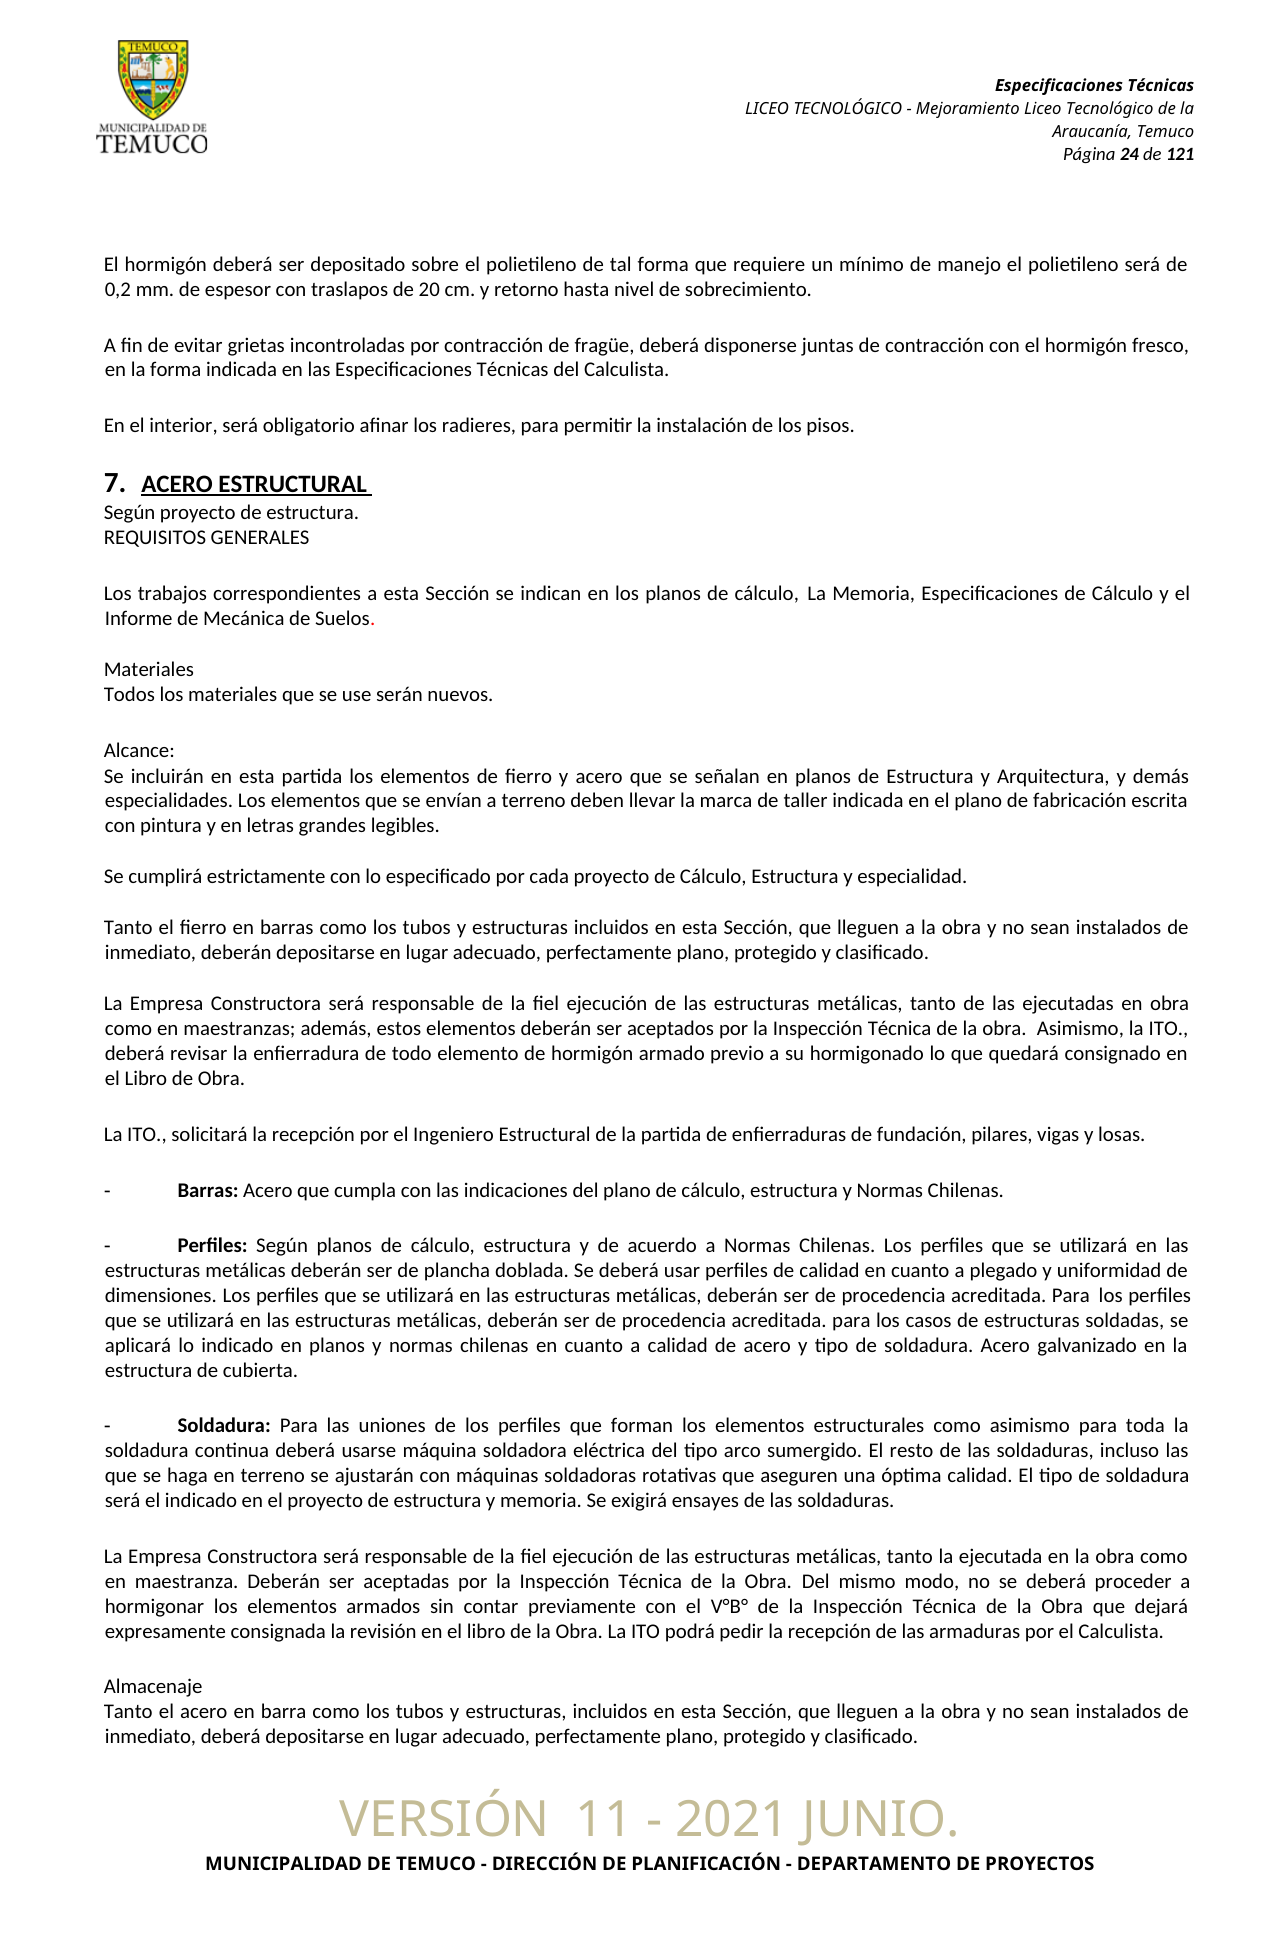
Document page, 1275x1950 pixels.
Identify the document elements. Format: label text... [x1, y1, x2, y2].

list Soldadura: Para las uniones de los perfiles que forman los elementos estructurales como asimismo para toda la soldadura continua deberá usarse máquina soldadora eléctrica del tipo arco sumergido. El resto de las soldaduras, incluso las que se haga en terreno se ajustarán con máquinas soldadoras rotativas que aseguren una óptima calidad. El tipo de soldadura será el indicado en el proyecto de estructura y memoria. Se exigirá ensayes de las soldaduras. [103, 1413, 1191, 1513]
list Perfiles: Según planos de cálculo, estructura y de acuerdo a Normas Chilenas. Los perfiles que se utilizará en las estructuras metálicas deberán ser de plancha doblada. Se deberá usar perfiles de calidad en cuanto a plegado y uniformidad de dimensiones. Los perfiles que se utilizará en las estructuras metálicas, deberán ser de procedencia acreditada. Para los perfiles que se utilizará en las estructuras metálicas, deberán ser de procedencia acreditada. para los casos de estructuras soldadas, se aplicará lo indicado en planos y normas chilenas en cuanto a calidad de acero y tipo de soldadura. Acero galvanizado en la estructura de cubierta. [103, 1233, 1191, 1383]
text Se cumplirá estrictamente con lo especificado por cada proyecto de Cálculo, Estructura y especialidad. [103, 864, 1191, 889]
text Alcance: [103, 738, 1191, 763]
text La Empresa Constructora será responsable de la fiel ejecución de las estructuras metálicas, tanto de las ejecutadas en obra como en maestranzas; además, estos elementos deberán ser aceptados por la Inspección Técnica de la obra. Asimismo, la ITO., deberá revisar la enfierradura de todo elemento de hormigón armado previo a su hormigonado lo que quedará consignado en el Libro de Obra. [103, 991, 1191, 1091]
text A fin de evitar grietas incontroladas por contracción de fragüe, deberá disponerse juntas de contracción con el hormigón fresco, en la forma indicada en las Especificaciones Técnicas del Calculista. [103, 332, 1191, 382]
text La Empresa Constructora será responsable de la fiel ejecución de las estructuras metálicas, tanto la ejecutada en la obra como en maestranza. Deberán ser aceptadas por la Inspección Técnica de la Obra. Del mismo modo, no se deberá proceder a hormigonar los elementos armados sin contar previamente con el V°B° de la Inspección Técnica de la Obra que dejará expresamente consignada la revisión en el libro de la Obra. La ITO podrá pedir la recepción de las armaduras por el Calculista. [103, 1543, 1191, 1643]
text Los trabajos correspondientes a esta Sección se indican en los planos de cálculo, La Memoria, Especificaciones de Cálculo y el Informe de Mecánica de Suelos. [103, 581, 1191, 631]
text Según proyecto de estructura. [103, 499, 1191, 524]
text Se incluirán en esta partida los elementos de fierro y acero que se señalan en planos de Estructura y Arquitectura, y demás especialidades. Los elementos que se envían a terreno deben llevar la marca de taller indicada en el plano de fabricación escrita con pintura y en letras grandes legibles. [103, 763, 1191, 838]
subtitle ACERO ESTRUCTURAL [103, 464, 1196, 499]
text Tanto el acero en barra como los tubos y estructuras, incluidos en esta Sección, que lleguen a la obra y no sean instalados de inmediato, deberá depositarse en lugar adecuado, perfectamente plano, protegido y clasificado. [103, 1699, 1191, 1749]
text Tanto el fierro en barras como los tubos y estructuras incluidos en esta Sección, que lleguen a la obra y no sean instalados de inmediato, deberán depositarse en lugar adecuado, perfectamente plano, protegido y clasificado. [103, 915, 1191, 965]
text La ITO., solicitará la recepción por el Ingeniero Estructural de la partida de enfierraduras de fundación, pilares, vigas y losas. [103, 1122, 1191, 1146]
text En el interior, será obligatorio afinar los radieres, para permitir la instalación de los pisos. [103, 413, 1191, 438]
text El hormigón deberá ser depositado sobre el polietileno de tal forma que requiere un mínimo de manejo el polietileno será de 0,2 mm. de espesor con traslapos de 20 cm. y retorno hasta nivel de sobrecimiento. [103, 251, 1191, 301]
list Barras: Acero que cumpla con las indicaciones del plano de cálculo, estructura y Normas Chilenas. [103, 1177, 1191, 1202]
text Materiales [103, 657, 1191, 681]
text Todos los materiales que se use serán nuevos. [103, 682, 1191, 707]
picture [94, 38, 207, 157]
text Almacenaje [103, 1674, 1191, 1698]
text REQUISITOS GENERALES [103, 525, 1191, 550]
